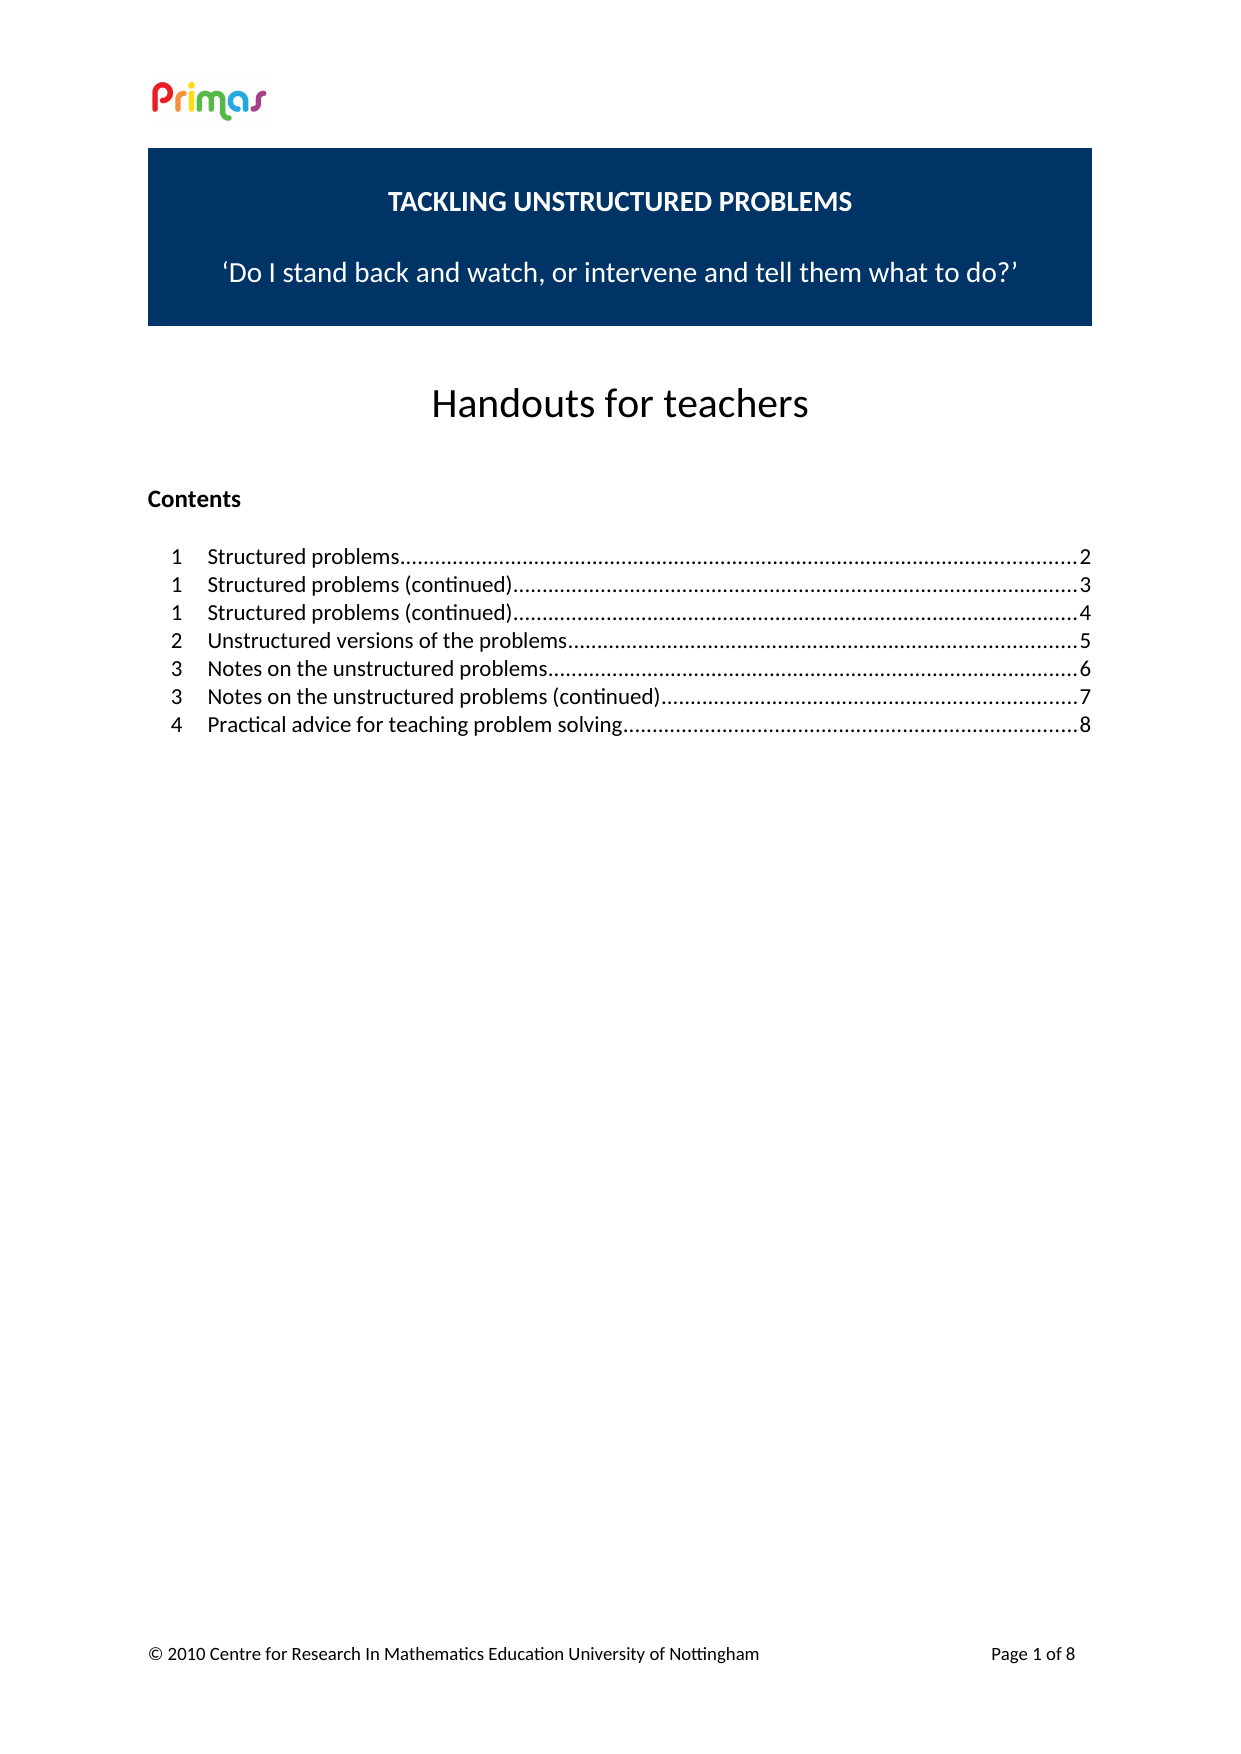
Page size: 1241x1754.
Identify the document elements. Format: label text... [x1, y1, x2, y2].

subtitle Tackling unstructured problems [148, 148, 1092, 254]
subtitle Handouts for teachers [148, 377, 1092, 427]
picture [147, 76, 269, 124]
subtitle ‘Do I stand back and watch, or intervene and tell them what to do?’ [148, 254, 1092, 326]
text 1 Structured problems (continued) 3 [171, 570, 1092, 598]
text 2 Unstructured versions of the problems 5 [171, 626, 1092, 654]
text 3 Notes on the unstructured problems (continued) 7 [171, 682, 1092, 710]
subtitle Contents [148, 483, 1092, 514]
text 1 Structured problems (continued) 4 [171, 598, 1092, 626]
text 1 Structured problems 2 [171, 542, 1092, 570]
text 4 Practical advice for teaching problem solving 8 [171, 710, 1092, 738]
text 3 Notes on the unstructured problems 6 [171, 654, 1092, 682]
